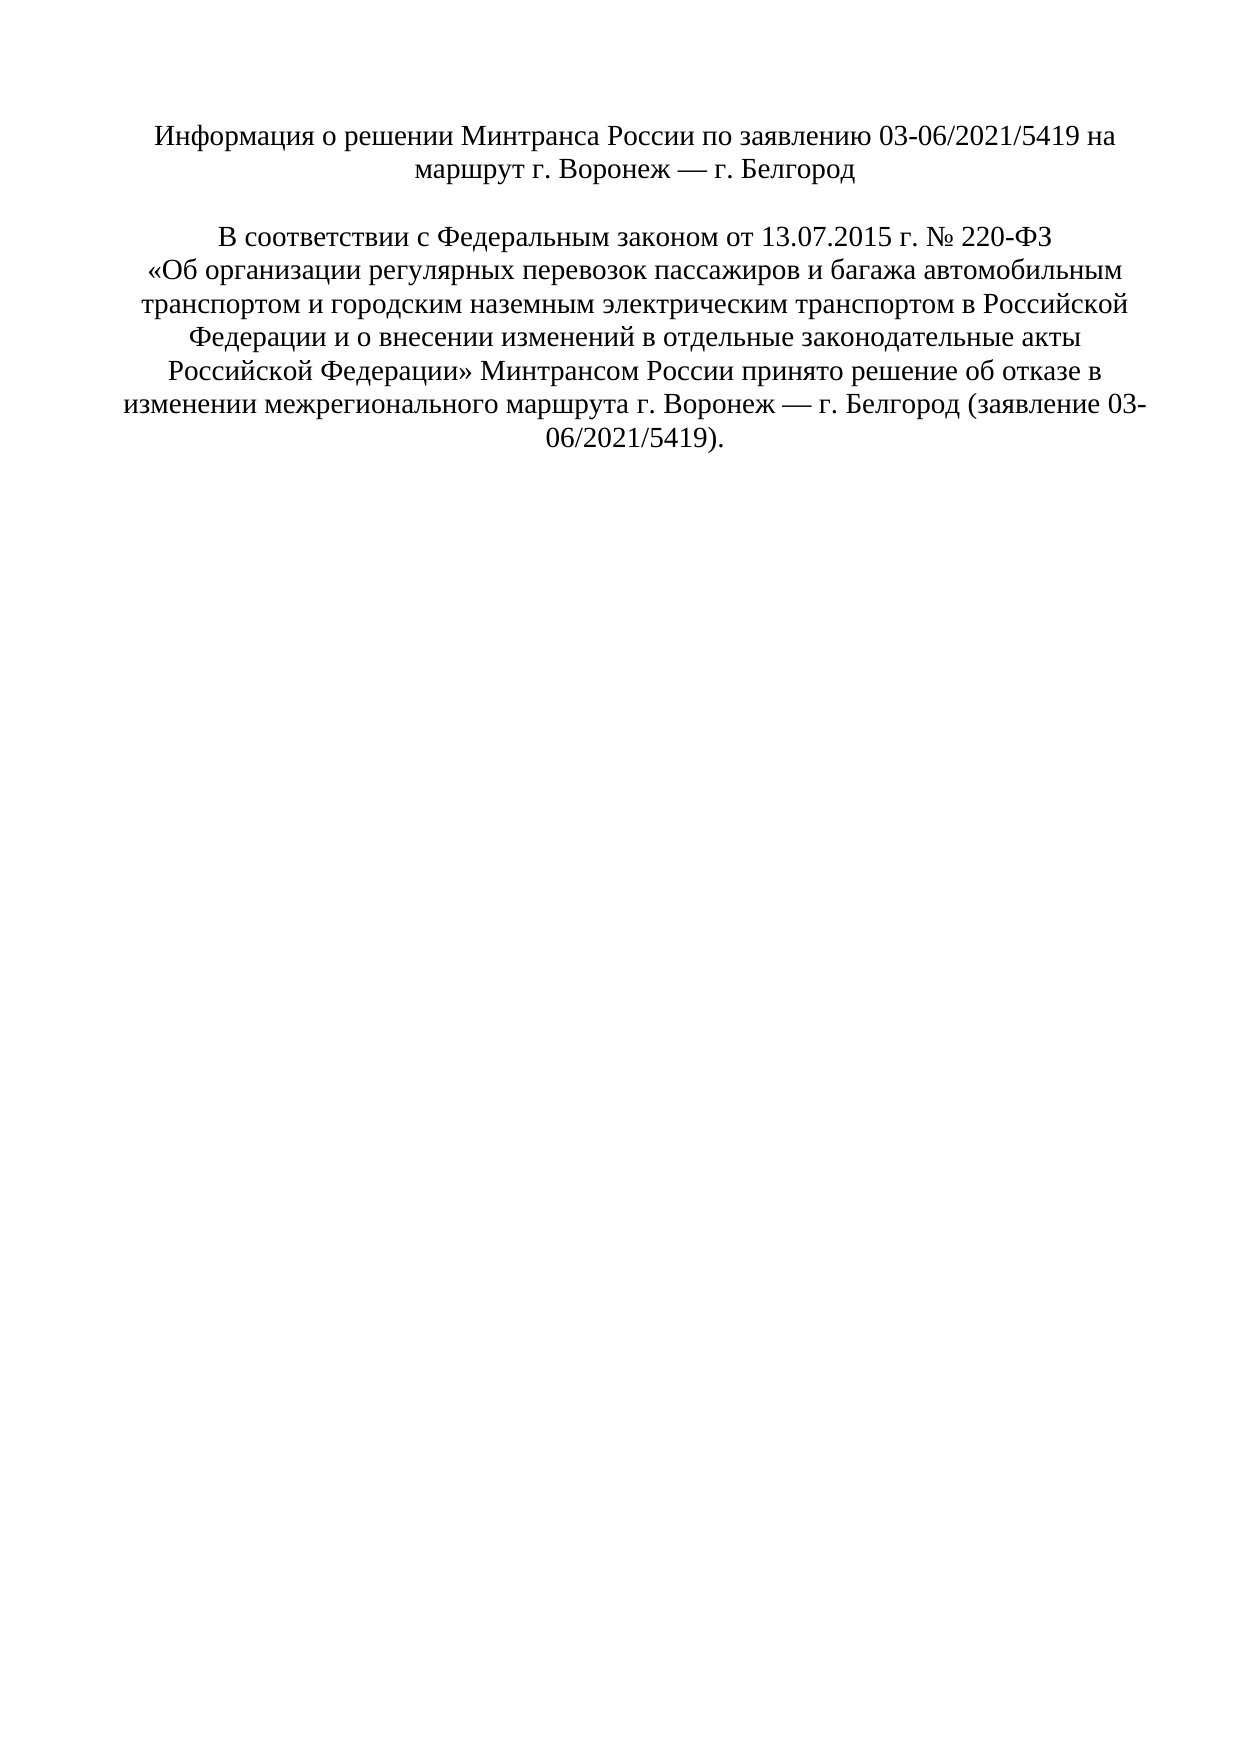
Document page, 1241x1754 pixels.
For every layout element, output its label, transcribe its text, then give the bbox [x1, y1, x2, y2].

text В соответствии с Федеральным законом от 13.07.2015 г. № 220-ФЗ «Об организации регулярных перевозок пассажиров и багажа автомобильным транспортом и городским наземным электрическим транспортом в Российской Федерации и о внесении изменений в отдельные законодательные акты Российской Федерации» Минтрансом России принято решение об отказе в изменении межрегионального маршрута г. Воронеж — г. Белгород (заявление 03-06/2021/5419). [118, 219, 1152, 453]
text Информация о решении Минтранса России по заявлению 03-06/2021/5419 на маршрут г. Воронеж — г. Белгород [118, 118, 1152, 185]
